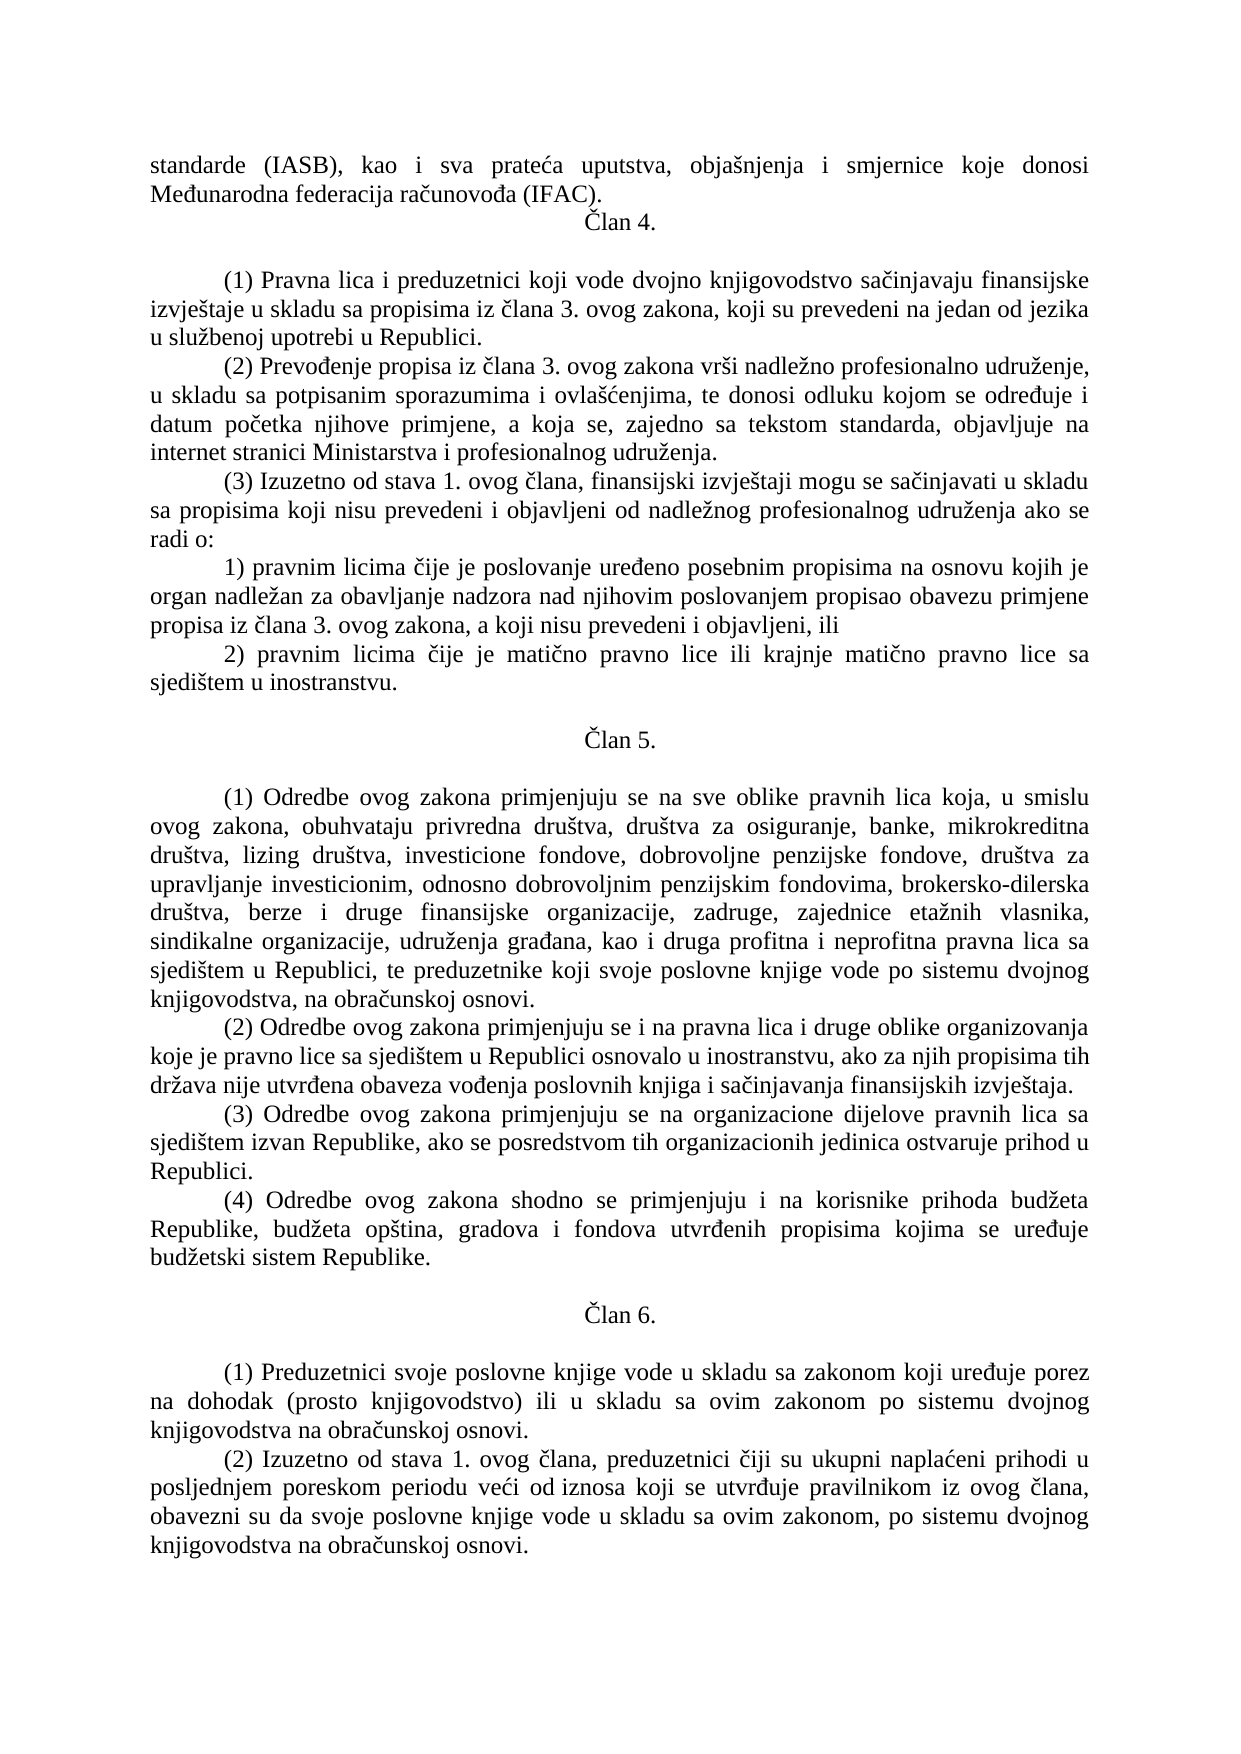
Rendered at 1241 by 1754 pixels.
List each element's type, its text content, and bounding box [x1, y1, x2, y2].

text (3) Izuzetno od stava 1. ovog člana, finansijski izvještaji mogu se sačinjavati u skladu sa propisima koji nisu prevedeni i objavljeni od nadležnog profesionalnog udruženja ako se radi o: [150, 466, 1090, 552]
text (2) Prevođenje propisa iz člana 3. ovog zakona vrši nadležno profesionalno udruženje, u skladu sa potpisanim sporazumima i ovlašćenjima, te donosi odluku kojom se određuje i datum početka njihove primjene, a koja se, zajedno sa tekstom standarda, objavljuje na internet stranici Ministarstva i profesionalnog udruženja. [150, 351, 1090, 466]
text Član 6. [150, 1300, 1090, 1329]
text (2) Izuzetno od stava 1. ovog člana, preduzetnici čiji su ukupni naplaćeni prihodi u posljednjem poreskom periodu veći od iznosa koji se utvrđuje pravilnikom iz ovog člana, obavezni su da svoje poslovne knjige vode u skladu sa ovim zakonom, po sistemu dvojnog knjigovodstva na obračunskoj osnovi. [150, 1444, 1090, 1559]
text (1) Pravna lica i preduzetnici koji vode dvojno knjigovodstvo sačinjavaju finansijske izvještaje u skladu sa propisima iz člana 3. ovog zakona, koji su prevedeni na jedan od jezika u službenoj upotrebi u Republici. [150, 265, 1090, 351]
text Član 5. [150, 725, 1090, 754]
text (1) Odredbe ovog zakona primjenjuju se na sve oblike pravnih lica koja, u smislu ovog zakona, obuhvataju privredna društva, društva za osiguranje, banke, mikrokreditna društva, lizing društva, investicione fondove, dobrovoljne penzijske fondove, društva za upravljanje investicionim, odnosno dobrovoljnim penzijskim fondovima, brokersko-dilerska društva, berze i druge finansijske organizacije, zadruge, zajednice etažnih vlasnika, sindikalne organizacije, udruženja građana, kao i druga profitna i neprofitna pravna lica sa sjedištem u Republici, te preduzetnike koji svoje poslovne knjige vode po sistemu dvojnog knjigovodstva, na obračunskoj osnovi. [150, 782, 1090, 1012]
text (2) Odredbe ovog zakona primjenjuju se i na pravna lica i druge oblike organizovanja koje je pravno lice sa sjedištem u Republici osnovalo u inostranstvu, ako za njih propisima tih država nije utvrđena obaveza vođenja poslovnih knjiga i sačinjavanja finansijskih izvještaja. [150, 1012, 1090, 1099]
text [150, 150, 1090, 207]
text (4) Odredbe ovog zakona shodno se primjenjuju i na korisnike prihoda budžeta Republike, budžeta opština, gradova i fondova utvrđenih propisima kojima se uređuje budžetski sistem Republike. [150, 1185, 1090, 1271]
text 2) pravnim licima čije je matično pravno lice ili krajnje matično pravno lice sa sjedištem u inostranstvu. [150, 639, 1090, 696]
text (1) Preduzetnici svoje poslovne knjige vode u skladu sa zakonom koji uređuje porez na dohodak (prosto knjigovodstvo) ili u skladu sa ovim zakonom po sistemu dvojnog knjigovodstva na obračunskoj osnovi. [150, 1357, 1090, 1444]
text Član 4. [150, 207, 1090, 236]
text 1) pravnim licima čije je poslovanje uređeno posebnim propisima na osnovu kojih je organ nadležan za obavljanje nadzora nad njihovim poslovanjem propisao obavezu primjene propisa iz člana 3. ovog zakona, a koji nisu prevedeni i objavljeni, ili [150, 552, 1090, 639]
text (3) Odredbe ovog zakona primjenjuju se na organizacione dijelove pravnih lica sa sjedištem izvan Republike, ako se posredstvom tih organizacionih jedinica ostvaruje prihod u Republici. [150, 1099, 1090, 1185]
